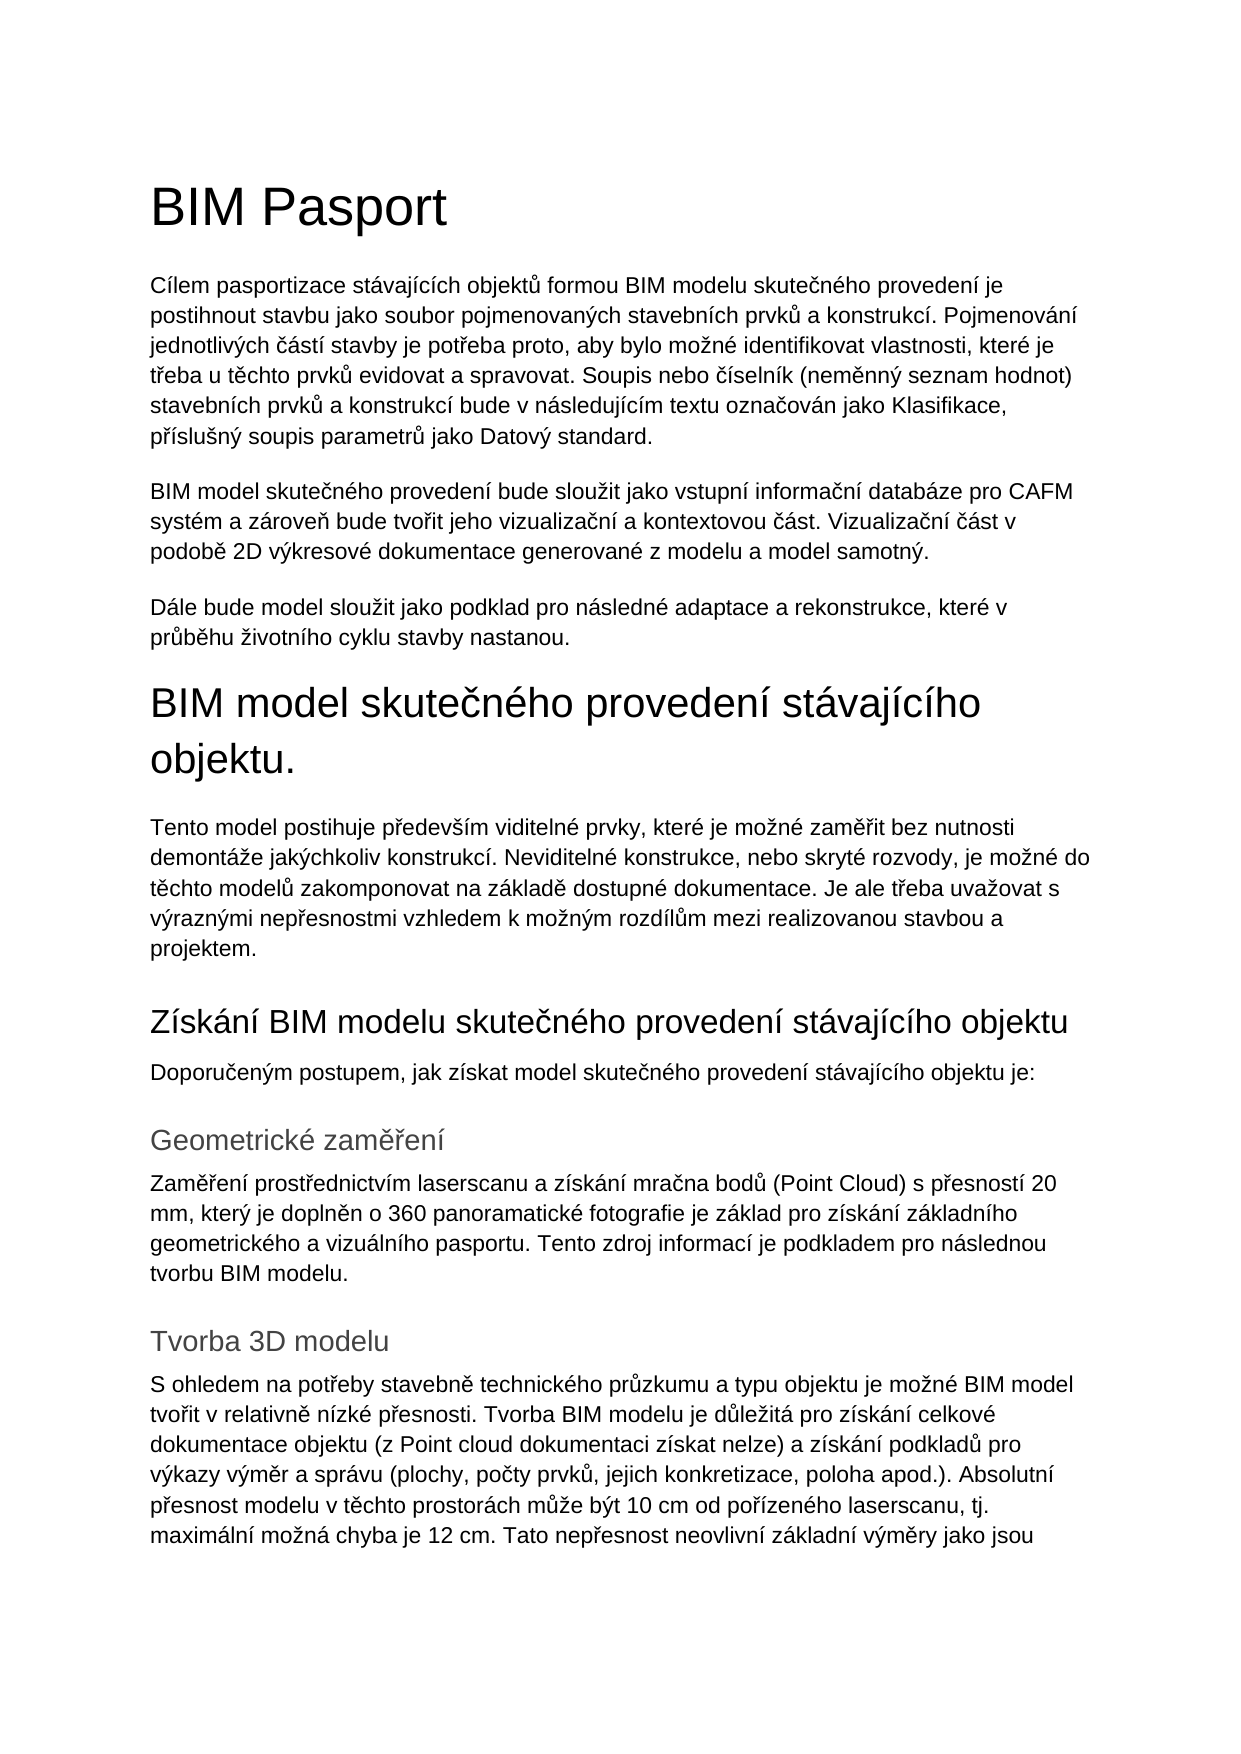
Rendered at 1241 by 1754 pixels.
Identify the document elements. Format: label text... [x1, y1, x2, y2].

text Tento model postihuje především viditelné prvky, které je možné zaměřit bez nutnosti demontáže jakýchkoliv konstrukcí. Neviditelné konstrukce, nebo skryté rozvody, je možné do těchto modelů zakomponovat na základě dostupné dokumentace. Je ale třeba uvažovat s výraznými nepřesnostmi vzhledem k možným rozdílům mezi realizovanou stavbou a projektem. [150, 814, 1090, 961]
subtitle Geometrické zaměření [150, 1123, 1090, 1156]
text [150, 1371, 1090, 1548]
subtitle BIM model skutečného provedení stávajícího objektu. [150, 679, 1090, 782]
title BIM Pasport [150, 175, 1090, 237]
text Dále bude model sloužit jako podklad pro následné adaptace a rekonstrukce, které v průběhu životního cyklu stavby nastanou. [150, 593, 1090, 650]
subtitle Získání BIM modelu skutečného provedení stávajícího objektu [150, 1003, 1090, 1041]
text BIM model skutečného provedení bude sloužit jako vstupní informační databáze pro CAFM systém a zároveň bude tvořit jeho vizualizační a kontextovou část. Vizualizační část v podobě 2D výkresové dokumentace generované z modelu a model samotný. [150, 478, 1090, 564]
text Doporučeným postupem, jak získat model skutečného provedení stávajícího objektu je: [150, 1059, 1090, 1086]
subtitle Tvorba 3D modelu [150, 1324, 1090, 1357]
text Zaměření prostřednictvím laserscanu a získání mračna bodů (Point Cloud) s přesností 20 mm, který je doplněn o 360 panoramatické fotografie je základ pro získání základního geometrického a vizuálního pasportu. Tento zdroj informací je podkladem pro následnou tvorbu BIM modelu. [150, 1170, 1090, 1287]
text Cílem pasportizace stávajících objektů formou BIM modelu skutečného provedení je postihnout stavbu jako soubor pojmenovaných stavebních prvků a konstrukcí. Pojmenování jednotlivých částí stavby je potřeba proto, aby bylo možné identifikovat vlastnosti, které je třeba u těchto prvků evidovat a spravovat. Soupis nebo číselník (neměnný seznam hodnot) stavebních prvků a konstrukcí bude v následujícím textu označován jako Klasifikace, příslušný soupis parametrů jako Datový standard. [150, 272, 1090, 449]
